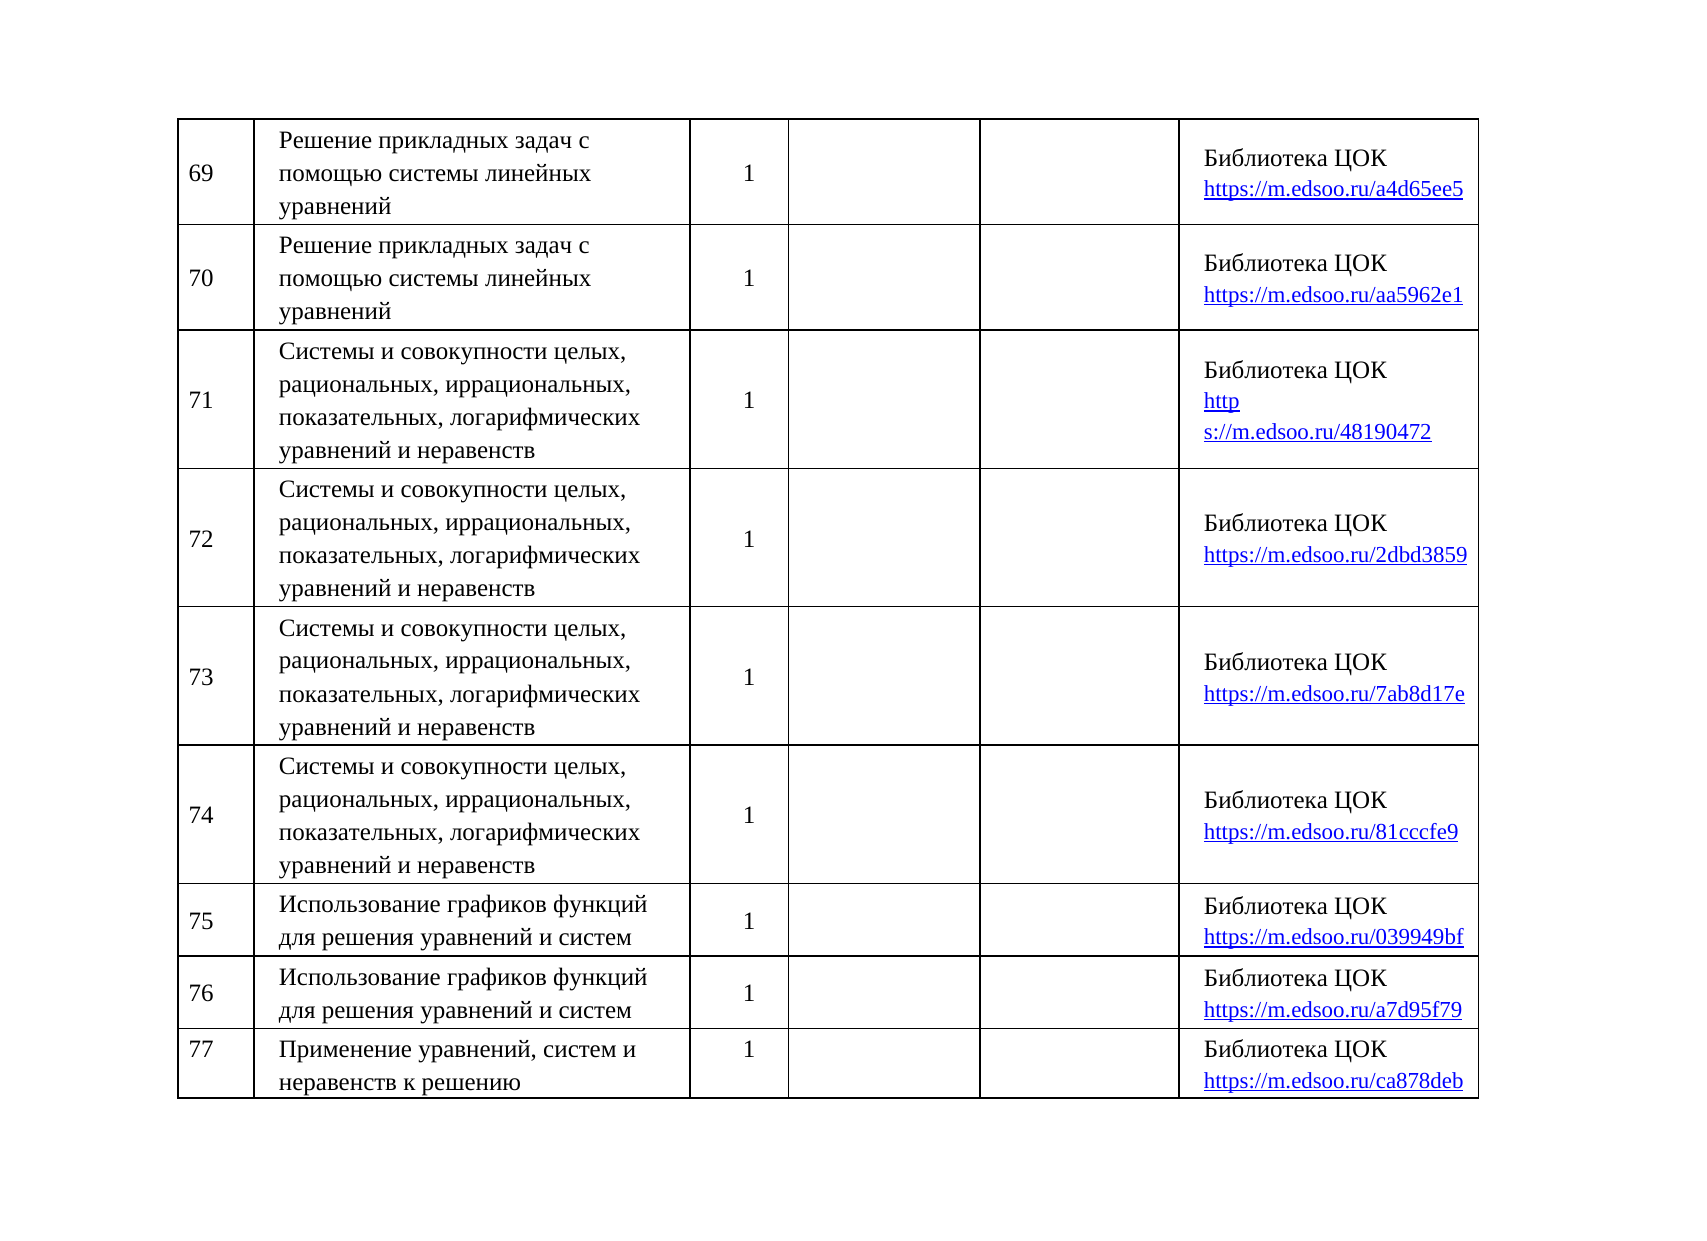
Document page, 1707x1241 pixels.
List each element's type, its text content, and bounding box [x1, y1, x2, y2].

table_cell 1 [691, 884, 788, 955]
table_cell 71 [179, 331, 253, 467]
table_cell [255, 1029, 689, 1097]
table_cell Библиотека ЦОК https://m.edsoo.ru/aa5962e1 [1180, 225, 1478, 329]
table_cell [789, 331, 979, 467]
table_cell [789, 225, 979, 329]
table_cell Библиотека ЦОК https://m.edsoo.ru/a7d95f79 [1180, 957, 1478, 1027]
table_cell 1 [691, 469, 788, 606]
table_cell 77 [179, 1029, 253, 1097]
table_cell Системы и совокупности целых, рациональных, иррациональных, показательных, логарифмических уравнений и неравенств [255, 469, 689, 606]
table_cell [981, 607, 1178, 744]
table_cell 1 [691, 331, 788, 467]
table_cell Библиотека ЦОК https://m.edsoo.ru/2dbd3859 [1180, 469, 1478, 606]
table_cell Библиотека ЦОК https://m.edsoo.ru/81cccfe9 [1180, 746, 1478, 883]
table_cell Библиотека ЦОК https://m.edsoo.ru/039949bf [1180, 884, 1478, 955]
table_cell Решение прикладных задач с помощью системы линейных уравнений [255, 225, 689, 329]
table_cell [981, 957, 1178, 1027]
table_cell [981, 1029, 1178, 1097]
table_cell Системы и совокупности целых, рациональных, иррациональных, показательных, логарифмических уравнений и неравенств [255, 607, 689, 744]
table_cell [981, 469, 1178, 606]
table_cell 74 [179, 746, 253, 883]
table_cell 1 [691, 120, 788, 223]
table_cell Библиотека ЦОК https://m.edsoo.ru/48190472 [1180, 331, 1478, 467]
table_cell Библиотека ЦОК https://m.edsoo.ru/a4d65ee5 [1180, 120, 1478, 223]
table_cell [981, 225, 1178, 329]
table_cell [981, 120, 1178, 223]
table_cell 1 [691, 957, 788, 1027]
table_cell [981, 746, 1178, 883]
table_cell Использование графиков функций для решения уравнений и систем [255, 884, 689, 955]
table_cell [789, 469, 979, 606]
table_cell 73 [179, 607, 253, 744]
table_cell 1 [691, 1029, 788, 1097]
table_cell [981, 884, 1178, 955]
table_cell [789, 746, 979, 883]
table_cell [789, 120, 979, 223]
table_cell 76 [179, 957, 253, 1027]
table_cell 1 [691, 746, 788, 883]
table_cell Библиотека ЦОК https://m.edsoo.ru/7ab8d17e [1180, 607, 1478, 744]
table_cell 70 [179, 225, 253, 329]
table_cell 1 [691, 607, 788, 744]
table_cell Системы и совокупности целых, рациональных, иррациональных, показательных, логарифмических уравнений и неравенств [255, 331, 689, 467]
table_cell Системы и совокупности целых, рациональных, иррациональных, показательных, логарифмических уравнений и неравенств [255, 746, 689, 883]
table_cell [789, 1029, 979, 1097]
table_cell 75 [179, 884, 253, 955]
table_cell 72 [179, 469, 253, 606]
table_cell 1 [691, 225, 788, 329]
table_cell Использование графиков функций для решения уравнений и систем [255, 957, 689, 1027]
table_cell Решение прикладных задач с помощью системы линейных уравнений [255, 120, 689, 223]
table_cell [981, 331, 1178, 467]
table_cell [1180, 1029, 1478, 1097]
table_cell [789, 884, 979, 955]
table_cell 69 [179, 120, 253, 223]
table_cell [789, 957, 979, 1027]
table_cell [789, 607, 979, 744]
